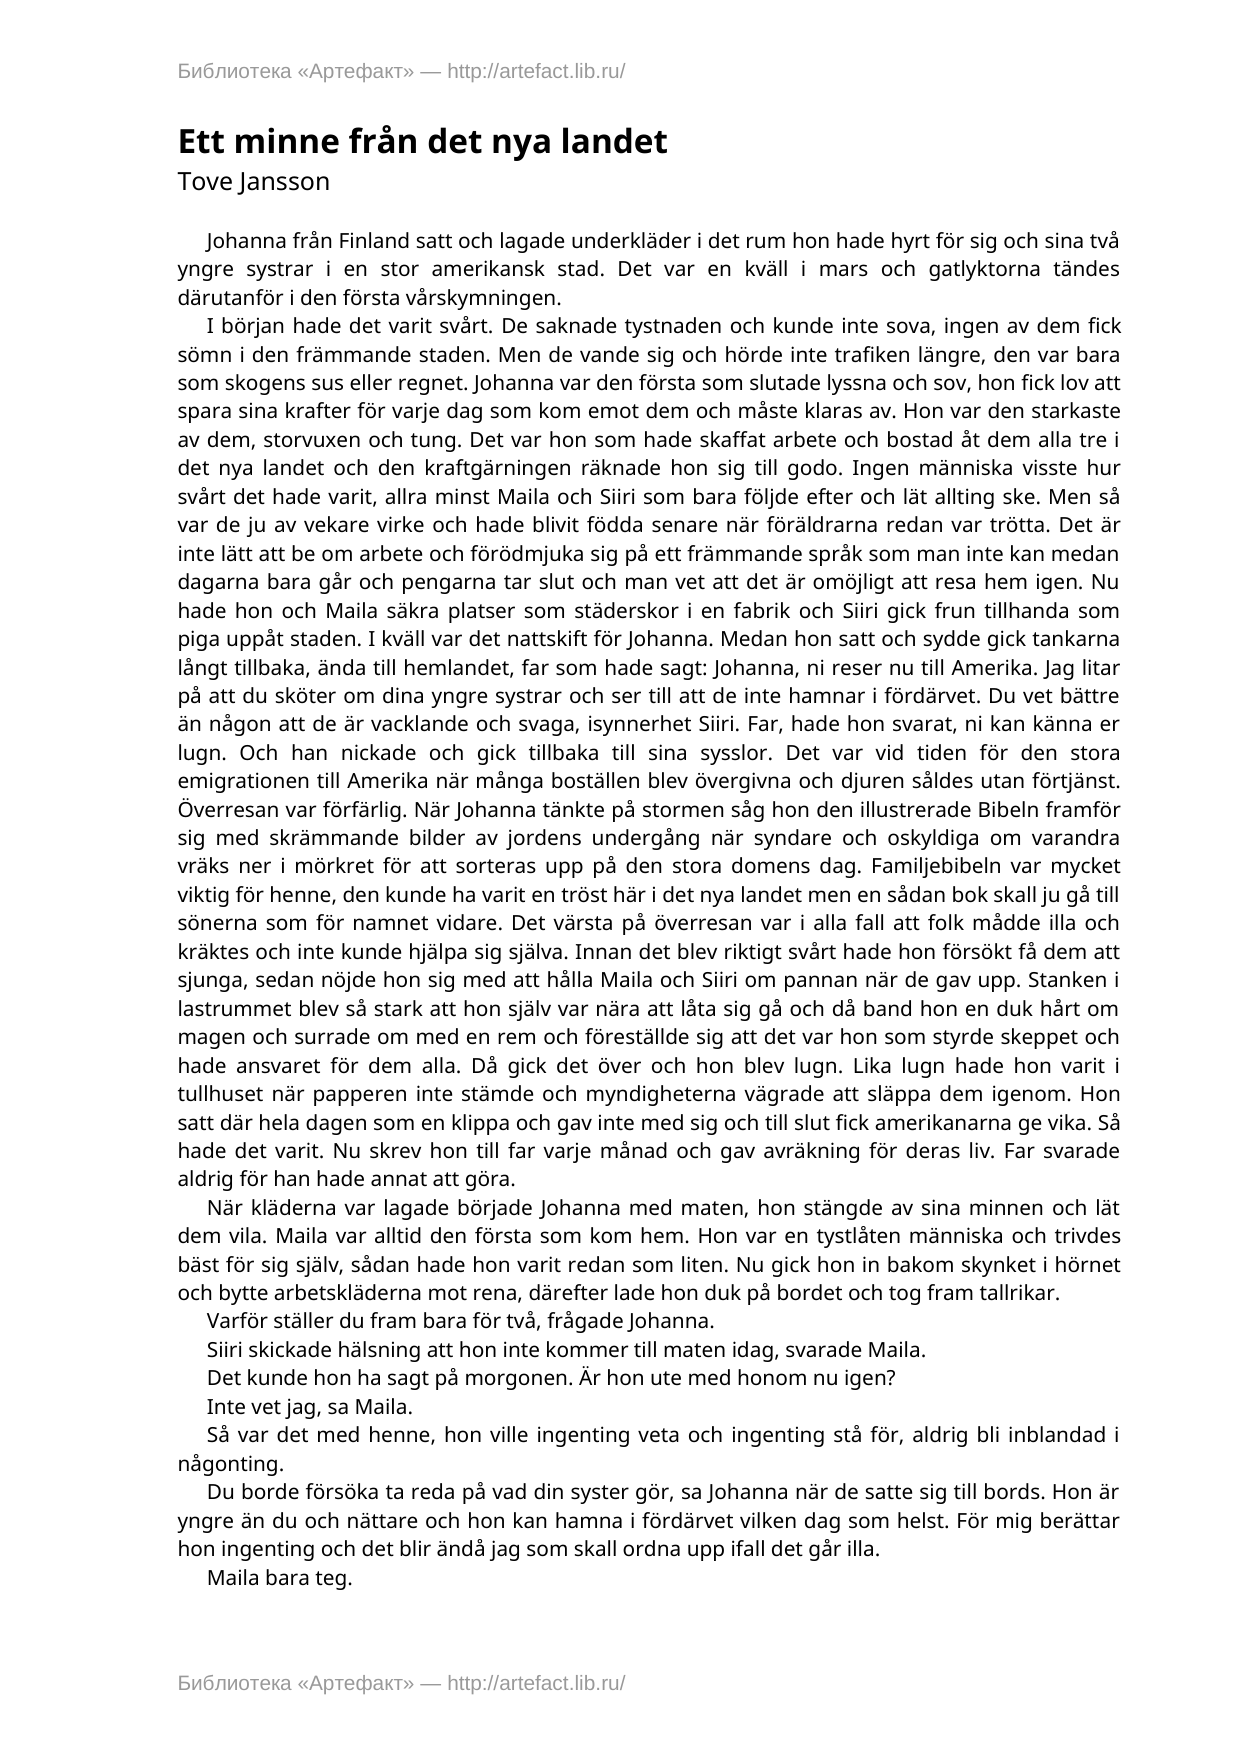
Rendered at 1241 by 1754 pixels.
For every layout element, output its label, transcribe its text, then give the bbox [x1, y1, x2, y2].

text Varför ställer du fram bara för två, frågade Johanna. [177, 1307, 1122, 1335]
text Johanna från Finland satt och lagade underkläder i det rum hon hade hyrt för sig och sina två yngre systrar i en stor amerikansk stad. Det var en kväll i mars och gatlyktorna tändes därutanför i den första vårskymningen. [177, 226, 1122, 311]
text Ett minne från det nya landet [177, 118, 1122, 163]
text Du borde försöka ta reda på vad din syster gör, sa Johanna när de satte sig till bords. Hon är yngre än du och nättare och hon kan hamna i fördärvet vilken dag som helst. För mig berättar hon ingenting och det blir ändå jag som skall ordna upp ifall det går illa. [177, 1477, 1122, 1563]
text Det kunde hon ha sagt på morgonen. Är hon ute med honom nu igen? [177, 1363, 1122, 1392]
text I början hade det varit svårt. De saknade tystnaden och kunde inte sova, ingen av dem fick sömn i den främmande staden. Men de vande sig och hörde inte trafiken längre, den var bara som skogens sus eller regnet. Johanna var den första som slutade lyssna och sov, hon fick lov att spara sina krafter för varje dag som kom emot dem och måste klaras av. Hon var den starkaste av dem, storvuxen och tung. Det var hon som hade skaffat arbete och bostad åt dem alla tre i det nya landet och den kraftgärningen räknade hon sig till godo. Ingen människa visste hur svårt det hade varit, allra minst Maila och Siiri som bara följde efter och lät allting ske. Men så var de ju av vekare virke och hade blivit födda senare när föräldrarna redan var trötta. Det är inte lätt att be om arbete och förödmjuka sig på ett främmande språk som man inte kan medan dagarna bara går och pengarna tar slut och man vet att det är omöjligt att resa hem igen. Nu hade hon och Maila säkra platser som städerskor i en fabrik och Siiri gick frun tillhanda som piga uppåt staden. I kväll var det nattskift för Johanna. Medan hon satt och sydde gick tankarna långt tillbaka, ända till hemlandet, far som hade sagt: Johanna, ni reser nu till Amerika. Jag litar på att du sköter om dina yngre systrar och ser till att de inte hamnar i fördärvet. Du vet bättre än någon att de är vacklande och svaga, isynnerhet Siiri. Far, hade hon svarat, ni kan känna er lugn. Och han nickade och gick tillbaka till sina sysslor. Det var vid tiden för den stora emigrationen till Amerika när många boställen blev övergivna och djuren såldes utan förtjänst. Överresan var förfärlig. När Johanna tänkte på stormen såg hon den illustrerade Bibeln framför sig med skrämmande bilder av jordens undergång när syndare och oskyldiga om varandra vräks ner i mörkret för att sorteras upp på den stora domens dag. Familjebibeln var mycket viktig för henne, den kunde ha varit en tröst här i det nya landet men en sådan bok skall ju gå till sönerna som för namnet vidare. Det värsta på överresan var i alla fall att folk mådde illa och kräktes och inte kunde hjälpa sig själva. Innan det blev riktigt svårt hade hon försökt få dem att sjunga, sedan nöjde hon sig med att hålla Maila och Siiri om pannan när de gav upp. Stanken i lastrummet blev så stark att hon själv var nära att låta sig gå och då band hon en duk hårt om magen och surrade om med en rem och föreställde sig att det var hon som styrde skeppet och hade ansvaret för dem alla. Då gick det över och hon blev lugn. Lika lugn hade hon varit i tullhuset när papperen inte stämde och myndigheterna vägrade att släppa dem igenom. Hon satt där hela dagen som en klippa och gav inte med sig och till slut fick amerikanarna ge vika. Så hade det varit. Nu skrev hon till far varje månad och gav avräkning för deras liv. Far svarade aldrig för han hade annat att göra. [177, 311, 1122, 1193]
text Så var det med henne, hon ville ingenting veta och ingenting stå för, aldrig bli inblandad i någonting. [177, 1420, 1122, 1477]
text Tove Jansson [177, 163, 1122, 198]
text När kläderna var lagade började Johanna med maten, hon stängde av sina minnen och lät dem vila. Maila var alltid den första som kom hem. Hon var en tystlåten människa och trivdes bäst för sig själv, sådan hade hon varit redan som liten. Nu gick hon in bakom skynket i hörnet och bytte arbetskläderna mot rena, därefter lade hon duk på bordet och tog fram tallrikar. [177, 1193, 1122, 1307]
text Maila bara teg. [177, 1563, 1122, 1591]
text Inte vet jag, sa Maila. [177, 1392, 1122, 1420]
text Siiri skickade hälsning att hon inte kommer till maten idag, svarade Maila. [177, 1335, 1122, 1363]
